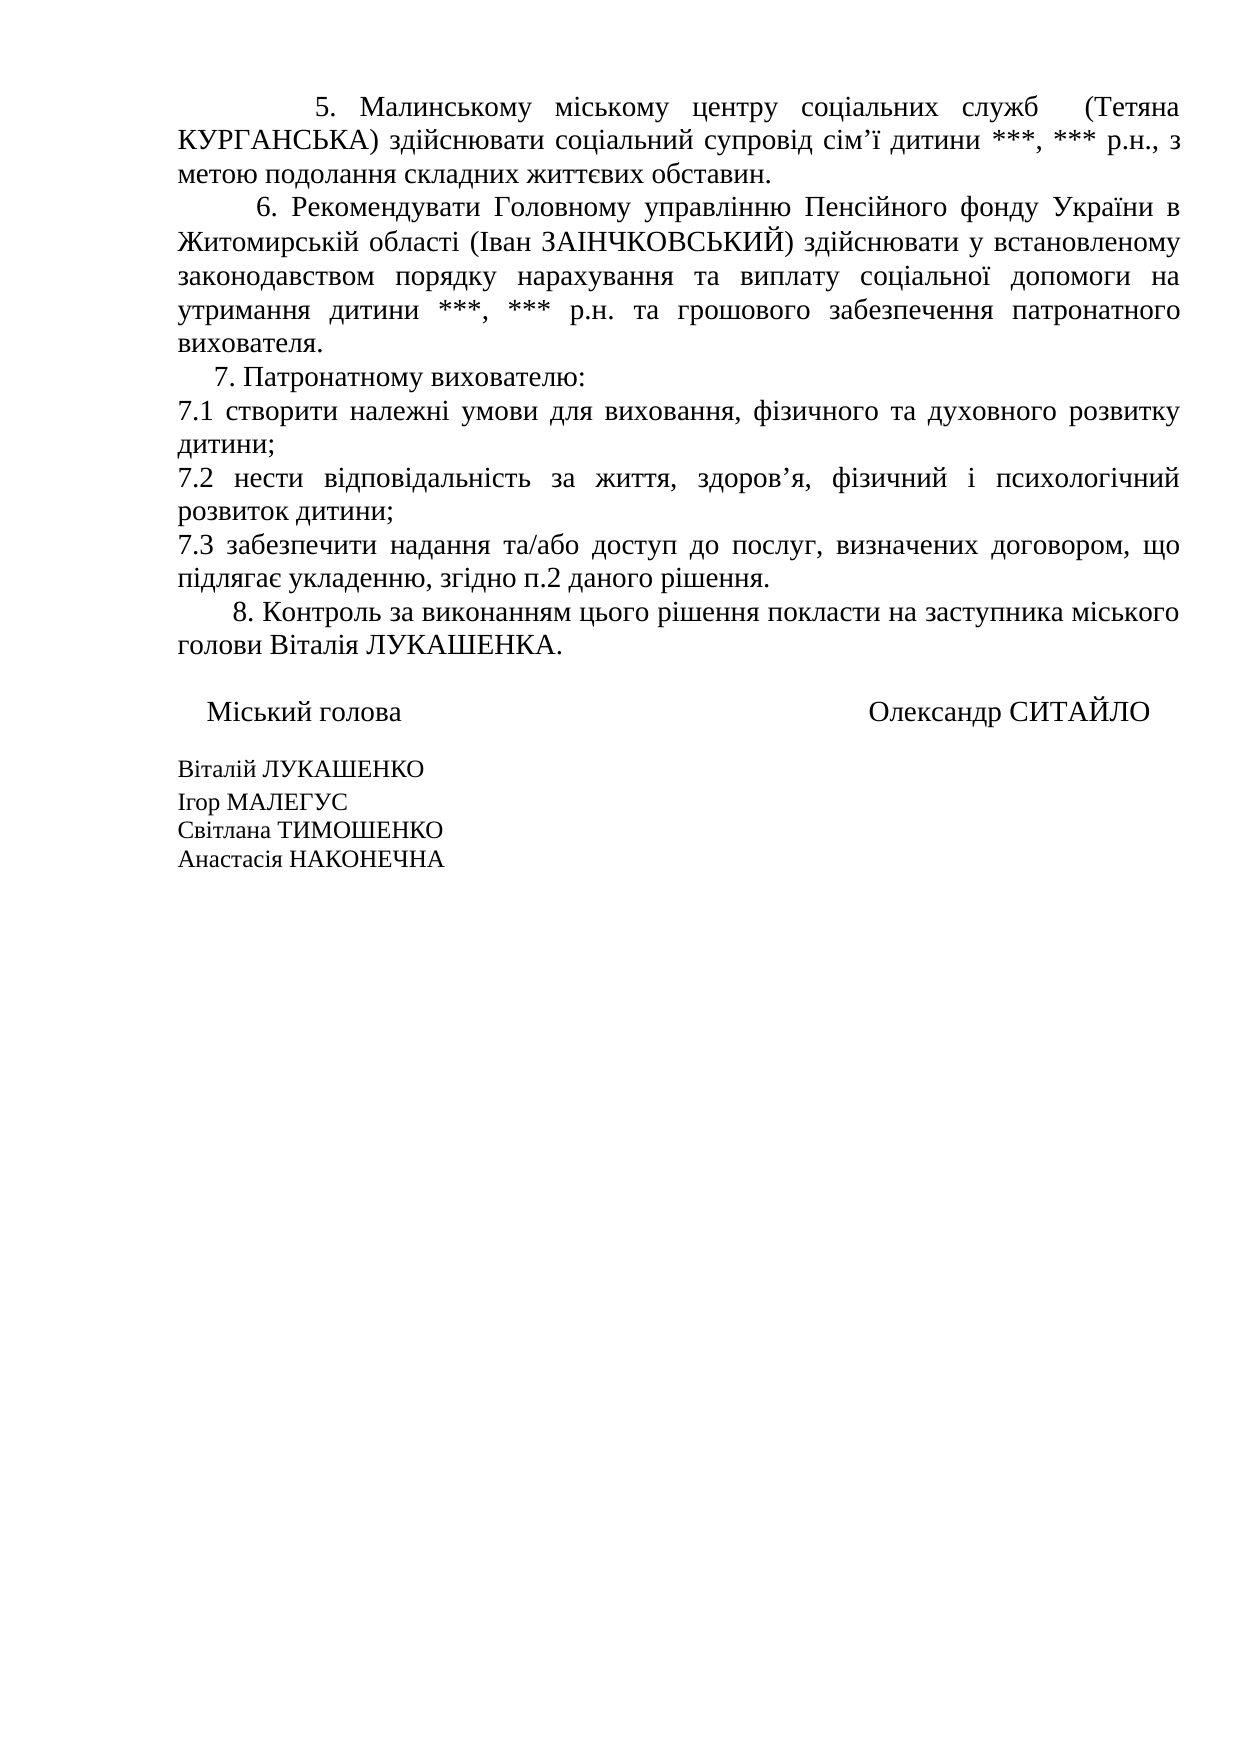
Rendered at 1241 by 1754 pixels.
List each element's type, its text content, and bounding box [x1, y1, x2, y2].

text 8. Контроль за виконанням цього рішення покласти на заступника міського голови Віталія ЛУКАШЕНКА. [177, 594, 1181, 661]
text Світлана ТИМОШЕНКО [177, 816, 1181, 844]
text 7. Патронатному вихователю: [177, 359, 1181, 393]
text 7.1 створити належні умови для виховання, фізичного та духовного розвитку дитини; [177, 393, 1181, 460]
text Міський голова Олександр СИТАЙЛО [177, 694, 1181, 728]
text 7.2 нести відповідальність за життя, здоров’я, фізичний і психологічний розвиток дитини; [177, 460, 1181, 527]
text Віталій ЛУКАШЕНКО [177, 754, 1181, 783]
text Ігор МАЛЕГУС [177, 787, 1181, 816]
text Анастасія НАКОНЕЧНА [177, 844, 1181, 873]
text 6. Рекомендувати Головному управлінню Пенсійного фонду України в Житомирській області (Іван ЗАІНЧКОВСЬКИЙ) здійснювати у встановленому законодавством порядку нарахування та виплату соціальної допомоги на утримання дитини ***, *** р.н. та грошового забезпечення патронатного вихователя. [177, 189, 1181, 359]
text 5. Малинському міському центру соціальних служб (Тетяна КУРГАНСЬКА) здійснювати соціальний супровід сім’ї дитини ***, *** р.н., з метою подолання складних життєвих обставин. [177, 89, 1181, 189]
text 7.3 забезпечити надання та/або доступ до послуг, визначених договором, що підлягає укладенню, згідно п.2 даного рішення. [177, 527, 1181, 594]
